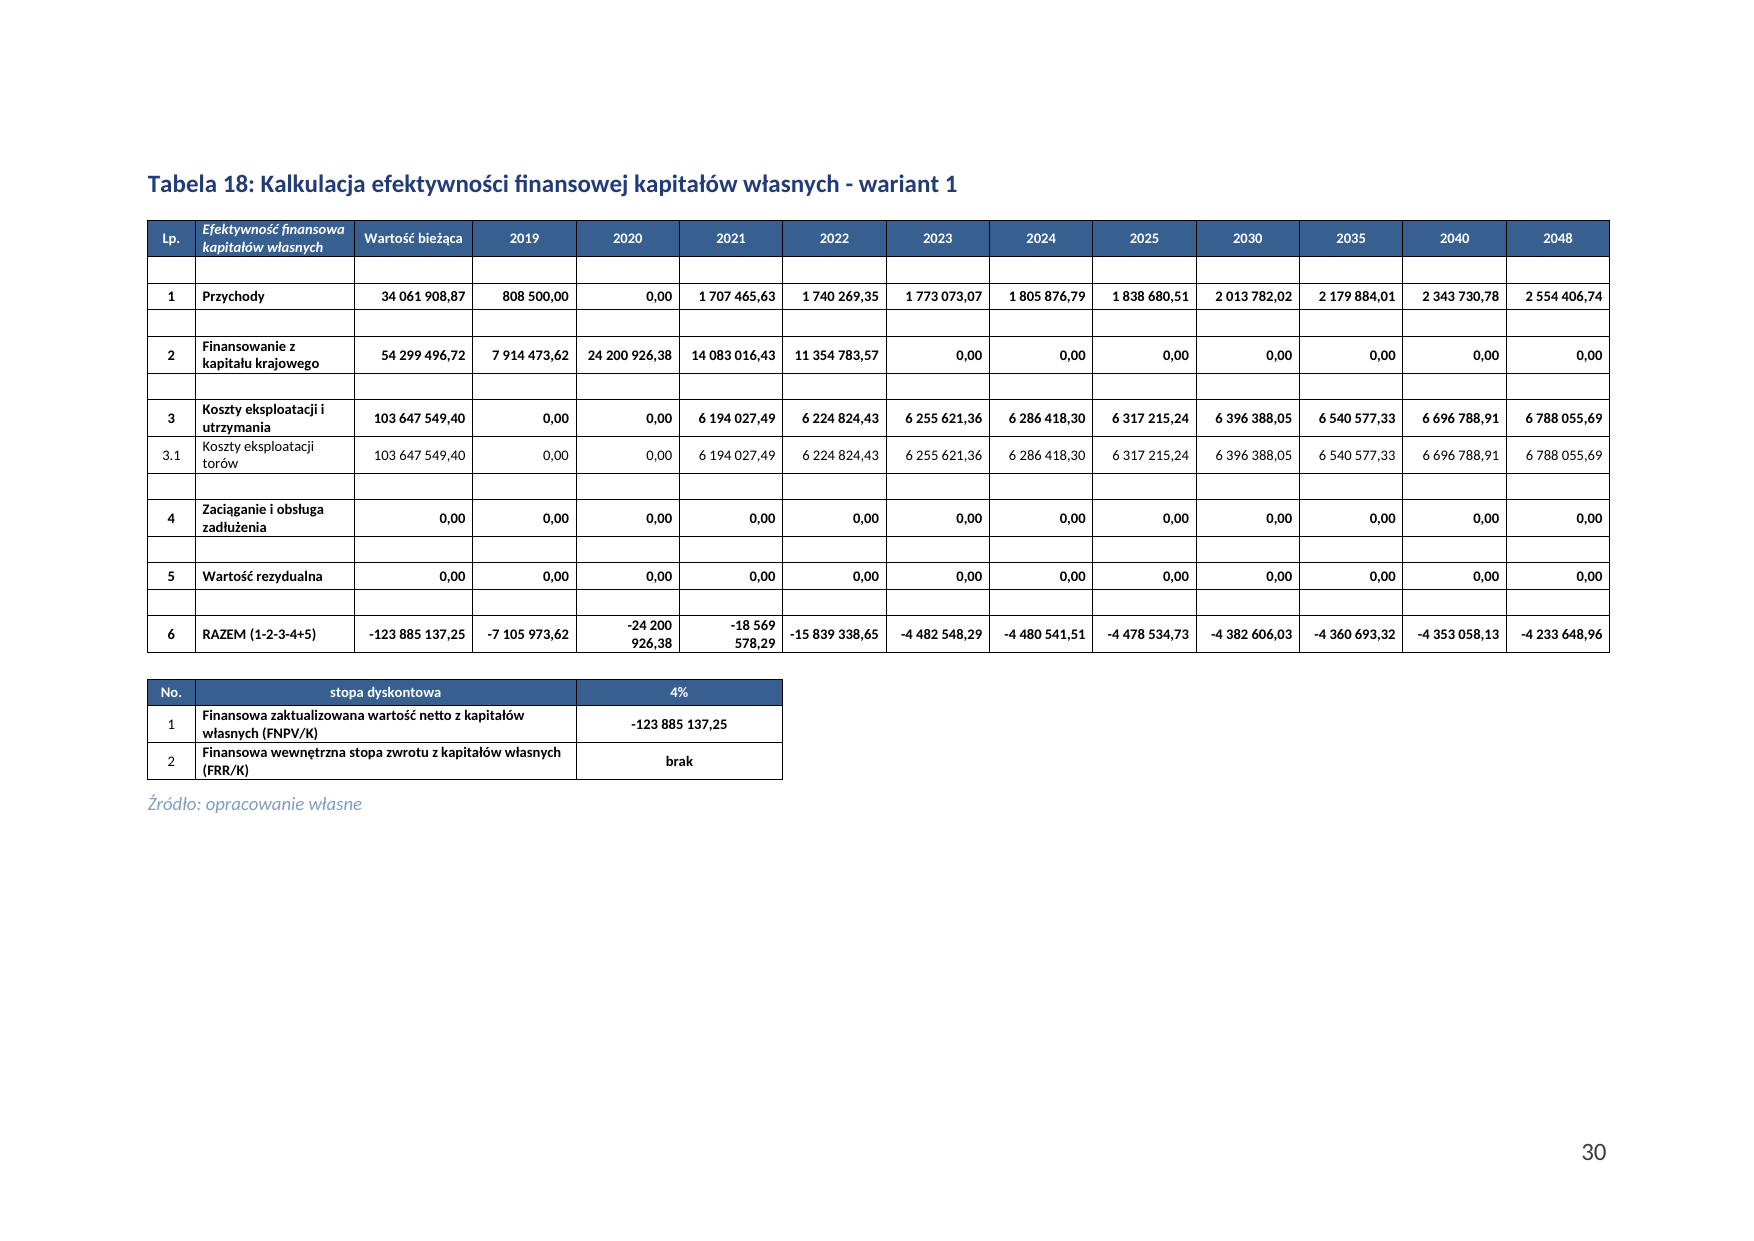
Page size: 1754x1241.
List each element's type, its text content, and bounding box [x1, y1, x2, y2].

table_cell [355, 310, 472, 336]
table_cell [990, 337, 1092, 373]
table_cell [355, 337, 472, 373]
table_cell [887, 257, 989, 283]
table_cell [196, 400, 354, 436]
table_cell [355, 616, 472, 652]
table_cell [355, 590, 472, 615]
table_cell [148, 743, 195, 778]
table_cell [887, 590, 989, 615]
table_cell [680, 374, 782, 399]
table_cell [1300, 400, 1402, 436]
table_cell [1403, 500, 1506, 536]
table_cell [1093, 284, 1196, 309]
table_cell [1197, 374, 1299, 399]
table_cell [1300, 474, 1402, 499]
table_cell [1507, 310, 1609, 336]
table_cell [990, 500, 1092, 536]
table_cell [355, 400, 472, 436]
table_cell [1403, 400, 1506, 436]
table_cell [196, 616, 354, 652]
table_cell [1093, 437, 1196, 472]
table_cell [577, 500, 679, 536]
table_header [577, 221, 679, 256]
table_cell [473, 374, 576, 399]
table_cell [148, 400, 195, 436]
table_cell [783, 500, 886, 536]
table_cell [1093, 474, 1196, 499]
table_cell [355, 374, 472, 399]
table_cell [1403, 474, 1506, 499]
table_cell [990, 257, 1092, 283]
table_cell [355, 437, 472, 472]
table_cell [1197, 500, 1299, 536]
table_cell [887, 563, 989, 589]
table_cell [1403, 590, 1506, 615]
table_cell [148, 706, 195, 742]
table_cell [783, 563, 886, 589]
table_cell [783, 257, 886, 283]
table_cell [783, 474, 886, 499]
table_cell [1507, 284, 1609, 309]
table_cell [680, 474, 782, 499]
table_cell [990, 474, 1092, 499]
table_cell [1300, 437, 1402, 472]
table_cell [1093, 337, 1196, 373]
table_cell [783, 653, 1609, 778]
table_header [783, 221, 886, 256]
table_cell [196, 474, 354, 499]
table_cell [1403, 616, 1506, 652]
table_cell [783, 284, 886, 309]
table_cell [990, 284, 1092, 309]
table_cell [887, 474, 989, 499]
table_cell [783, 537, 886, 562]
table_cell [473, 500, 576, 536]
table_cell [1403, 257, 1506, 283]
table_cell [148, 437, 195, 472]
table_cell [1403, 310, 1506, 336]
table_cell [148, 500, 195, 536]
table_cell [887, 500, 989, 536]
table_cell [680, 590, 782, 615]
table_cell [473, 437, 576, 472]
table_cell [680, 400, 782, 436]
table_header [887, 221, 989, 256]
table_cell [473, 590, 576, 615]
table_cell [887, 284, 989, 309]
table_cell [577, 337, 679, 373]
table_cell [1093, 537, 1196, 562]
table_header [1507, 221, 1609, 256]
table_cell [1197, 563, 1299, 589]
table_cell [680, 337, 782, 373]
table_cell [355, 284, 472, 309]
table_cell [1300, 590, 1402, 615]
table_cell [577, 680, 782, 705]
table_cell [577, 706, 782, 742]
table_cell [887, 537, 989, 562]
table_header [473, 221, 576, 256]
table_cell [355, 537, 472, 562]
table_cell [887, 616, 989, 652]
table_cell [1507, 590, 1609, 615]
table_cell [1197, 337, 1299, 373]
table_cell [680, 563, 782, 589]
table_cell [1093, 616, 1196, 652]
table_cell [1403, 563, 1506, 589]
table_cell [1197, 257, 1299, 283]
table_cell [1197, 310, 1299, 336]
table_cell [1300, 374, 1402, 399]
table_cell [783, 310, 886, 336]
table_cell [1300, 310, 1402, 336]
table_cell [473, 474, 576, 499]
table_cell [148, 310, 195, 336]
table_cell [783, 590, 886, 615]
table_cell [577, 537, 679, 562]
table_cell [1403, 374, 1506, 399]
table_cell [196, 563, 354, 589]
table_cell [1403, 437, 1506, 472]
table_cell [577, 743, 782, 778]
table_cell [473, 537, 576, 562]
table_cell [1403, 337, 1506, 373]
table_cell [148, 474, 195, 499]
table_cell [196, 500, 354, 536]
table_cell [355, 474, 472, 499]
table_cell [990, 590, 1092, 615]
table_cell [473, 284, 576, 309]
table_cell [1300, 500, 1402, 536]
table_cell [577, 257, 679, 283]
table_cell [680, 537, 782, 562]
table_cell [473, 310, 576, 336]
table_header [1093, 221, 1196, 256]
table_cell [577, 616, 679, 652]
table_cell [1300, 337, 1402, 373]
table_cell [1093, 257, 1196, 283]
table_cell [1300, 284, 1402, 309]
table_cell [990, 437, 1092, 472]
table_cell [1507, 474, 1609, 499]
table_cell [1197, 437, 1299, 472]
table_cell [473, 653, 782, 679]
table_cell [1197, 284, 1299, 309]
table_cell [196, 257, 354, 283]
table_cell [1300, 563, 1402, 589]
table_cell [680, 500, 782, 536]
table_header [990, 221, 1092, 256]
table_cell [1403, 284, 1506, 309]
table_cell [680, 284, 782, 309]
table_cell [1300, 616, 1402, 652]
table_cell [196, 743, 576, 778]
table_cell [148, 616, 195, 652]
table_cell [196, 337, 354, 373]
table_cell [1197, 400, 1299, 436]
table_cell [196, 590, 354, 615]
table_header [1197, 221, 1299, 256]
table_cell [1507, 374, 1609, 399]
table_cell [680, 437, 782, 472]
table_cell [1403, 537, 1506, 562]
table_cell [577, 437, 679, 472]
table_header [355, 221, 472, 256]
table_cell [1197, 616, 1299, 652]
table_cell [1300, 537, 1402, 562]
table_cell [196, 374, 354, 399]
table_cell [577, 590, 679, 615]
text Źródło: opracowanie własne [148, 792, 1606, 815]
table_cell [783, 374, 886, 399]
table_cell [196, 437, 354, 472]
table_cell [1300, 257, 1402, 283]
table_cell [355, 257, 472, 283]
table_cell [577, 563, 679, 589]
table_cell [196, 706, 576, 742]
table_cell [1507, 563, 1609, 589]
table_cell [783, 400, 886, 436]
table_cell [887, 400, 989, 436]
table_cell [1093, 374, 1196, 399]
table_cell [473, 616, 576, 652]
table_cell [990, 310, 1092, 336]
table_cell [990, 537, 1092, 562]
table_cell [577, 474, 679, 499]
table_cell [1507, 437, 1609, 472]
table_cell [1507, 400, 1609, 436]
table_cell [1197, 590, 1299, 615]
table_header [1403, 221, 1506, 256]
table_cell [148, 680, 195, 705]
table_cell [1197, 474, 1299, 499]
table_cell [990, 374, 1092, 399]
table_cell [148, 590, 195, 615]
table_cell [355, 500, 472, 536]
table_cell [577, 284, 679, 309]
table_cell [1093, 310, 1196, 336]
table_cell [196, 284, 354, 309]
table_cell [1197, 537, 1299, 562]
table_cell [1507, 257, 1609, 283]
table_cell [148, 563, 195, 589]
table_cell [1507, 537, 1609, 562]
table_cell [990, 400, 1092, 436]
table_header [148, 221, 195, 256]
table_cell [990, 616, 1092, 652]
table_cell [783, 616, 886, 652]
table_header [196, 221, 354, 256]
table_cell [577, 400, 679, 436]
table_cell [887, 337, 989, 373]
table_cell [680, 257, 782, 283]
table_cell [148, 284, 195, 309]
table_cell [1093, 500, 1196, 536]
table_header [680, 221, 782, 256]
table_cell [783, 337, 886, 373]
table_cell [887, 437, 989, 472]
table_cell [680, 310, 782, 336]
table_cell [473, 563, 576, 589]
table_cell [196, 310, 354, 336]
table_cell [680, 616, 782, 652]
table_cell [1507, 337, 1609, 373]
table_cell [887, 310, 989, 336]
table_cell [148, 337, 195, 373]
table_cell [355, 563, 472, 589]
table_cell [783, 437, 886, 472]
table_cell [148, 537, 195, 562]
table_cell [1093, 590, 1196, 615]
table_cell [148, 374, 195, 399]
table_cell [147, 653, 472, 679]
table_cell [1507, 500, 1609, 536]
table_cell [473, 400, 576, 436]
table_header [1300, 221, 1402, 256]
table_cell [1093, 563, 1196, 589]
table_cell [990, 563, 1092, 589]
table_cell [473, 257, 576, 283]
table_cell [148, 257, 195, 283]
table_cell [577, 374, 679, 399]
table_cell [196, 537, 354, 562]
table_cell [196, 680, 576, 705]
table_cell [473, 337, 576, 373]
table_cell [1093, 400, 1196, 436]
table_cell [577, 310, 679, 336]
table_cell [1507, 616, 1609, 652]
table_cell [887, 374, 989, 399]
